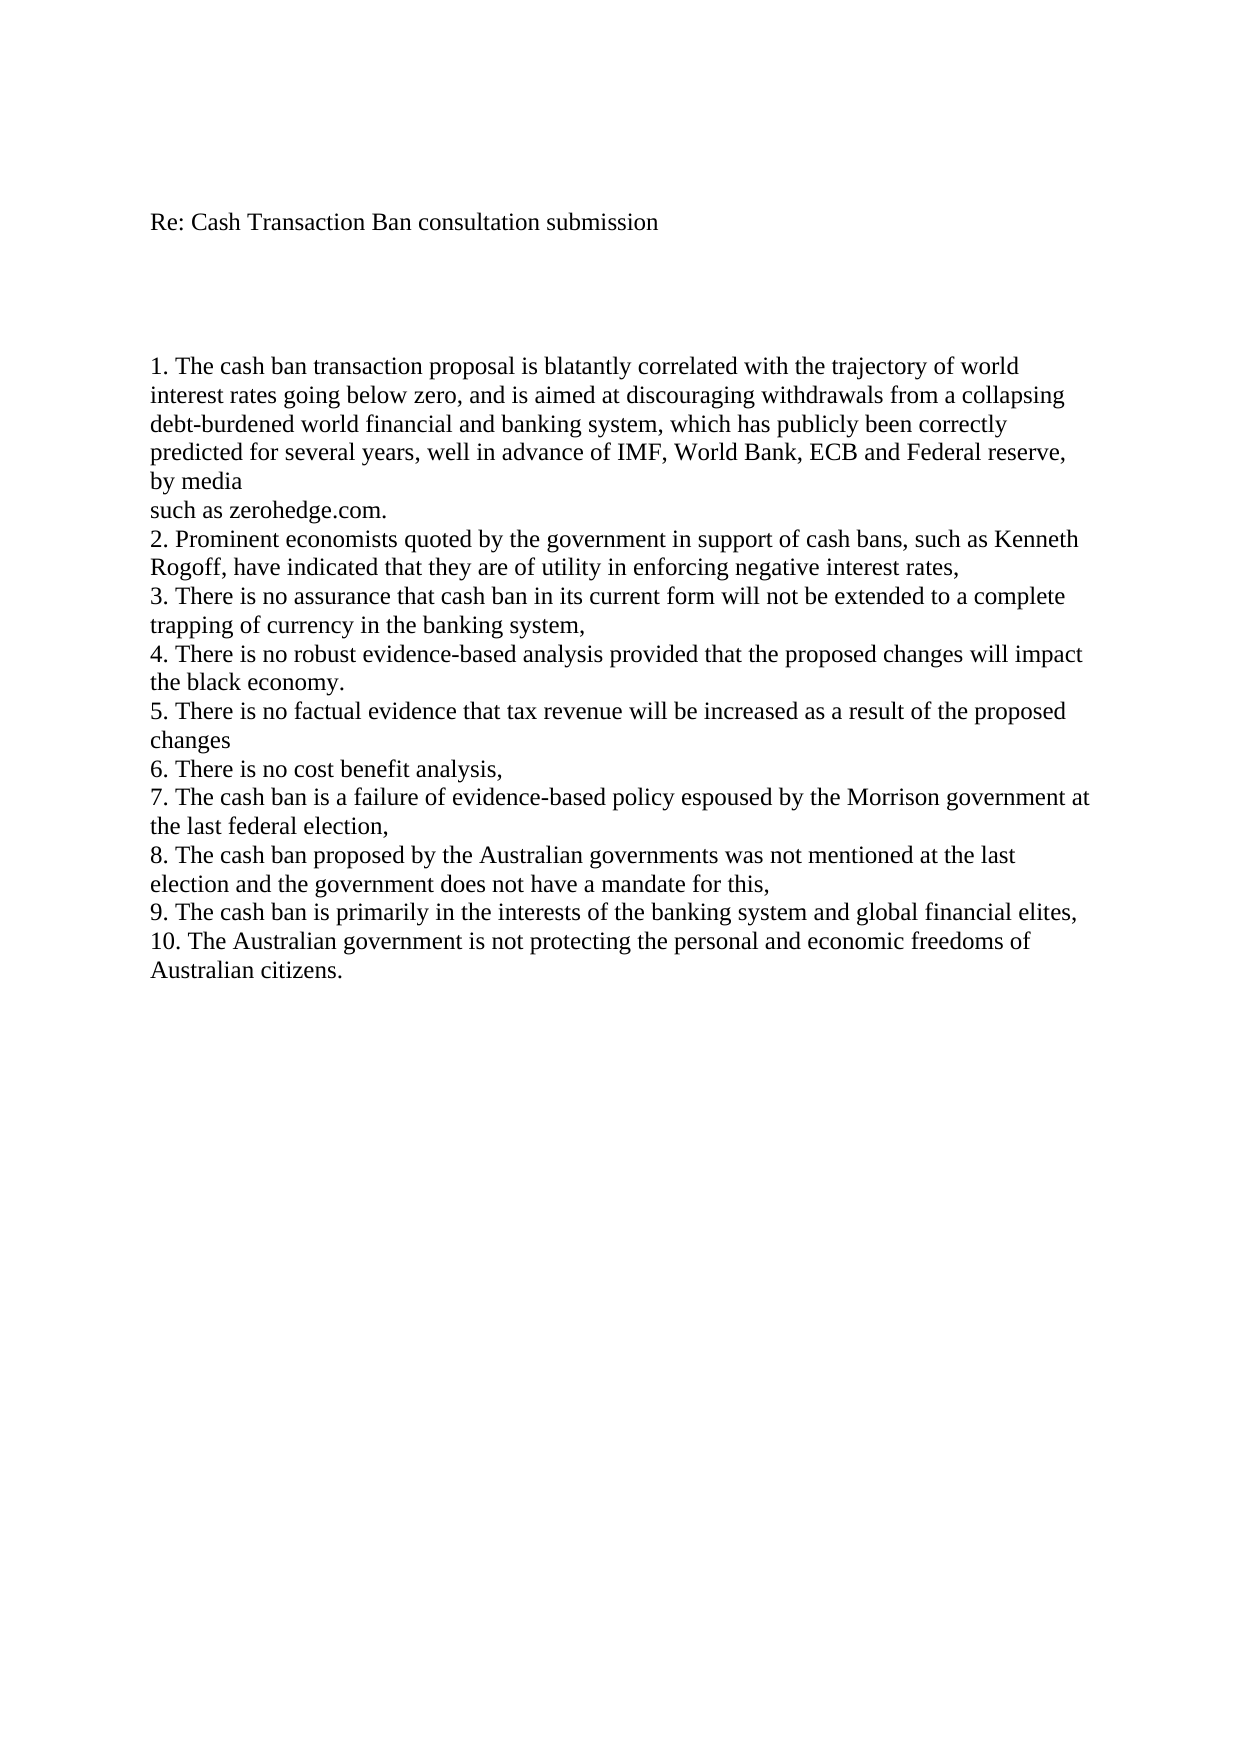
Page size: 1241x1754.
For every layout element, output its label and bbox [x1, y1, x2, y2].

text [150, 150, 1090, 1012]
